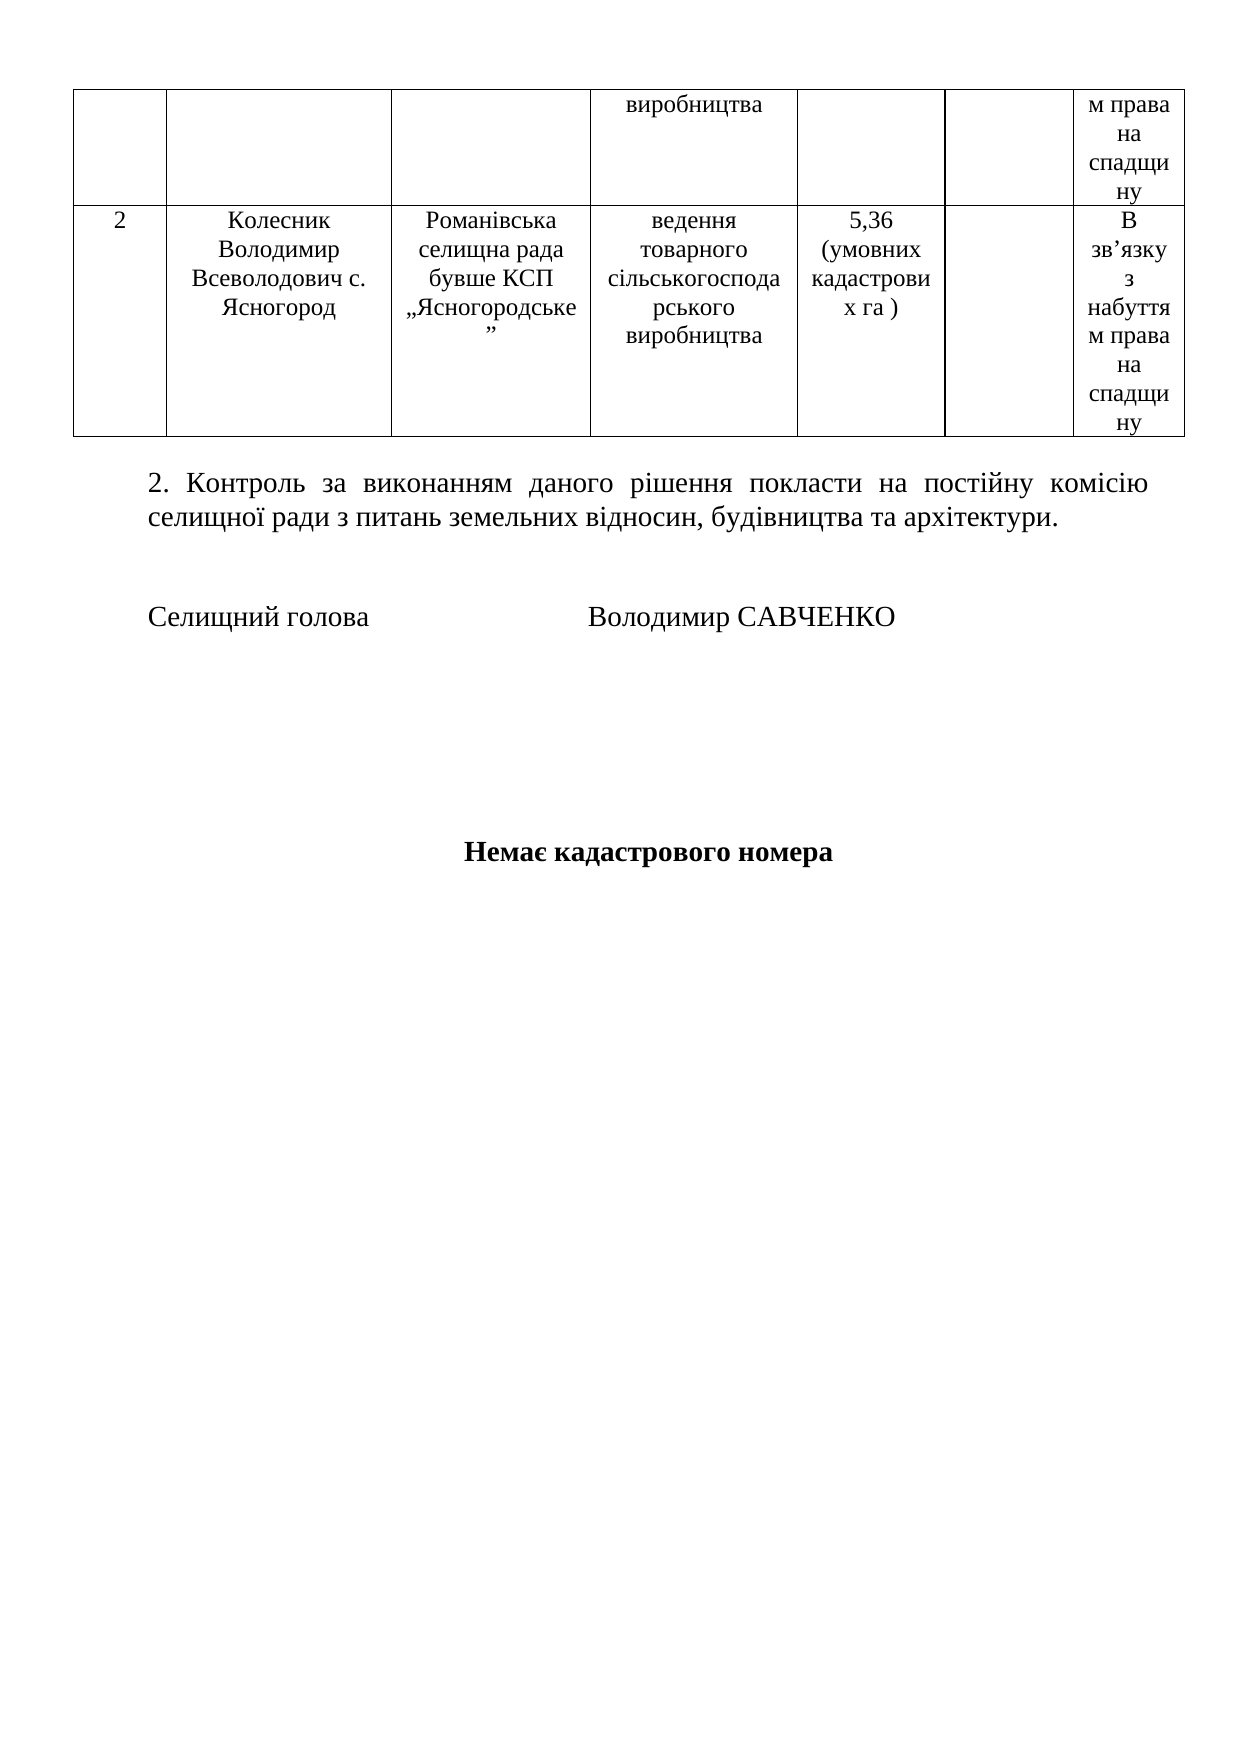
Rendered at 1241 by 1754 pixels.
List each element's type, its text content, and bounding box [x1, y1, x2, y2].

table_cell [798, 90, 944, 204]
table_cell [1074, 90, 1184, 204]
table_cell Колесник Володимир Всеволодович с. Ясногород [167, 206, 391, 436]
table_cell 5,36 (умовних кадастрових га ) [798, 206, 944, 436]
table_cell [392, 90, 590, 204]
text Селищний голова Володимир САВЧЕНКО [148, 599, 1152, 633]
table_cell ведення товарного сільськогосподарського виробництва [591, 206, 797, 436]
text 2. Контроль за виконанням даного рішення покласти на постійну комісію селищної ради з питань земельних відносин, будівництва та архітектури. [148, 465, 1149, 532]
table_cell [946, 206, 1073, 436]
table_cell 1 [74, 90, 166, 204]
table_cell 2 [74, 206, 166, 436]
table_cell Романівська селищна рада бувше КСП „Ясногородське” [392, 206, 590, 436]
table_cell [946, 90, 1073, 204]
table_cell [591, 90, 797, 204]
table_cell В зв’язку з набуттям права на спадщину [1074, 206, 1184, 436]
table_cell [167, 90, 391, 204]
text Немає кадастрового номера [148, 834, 1149, 868]
